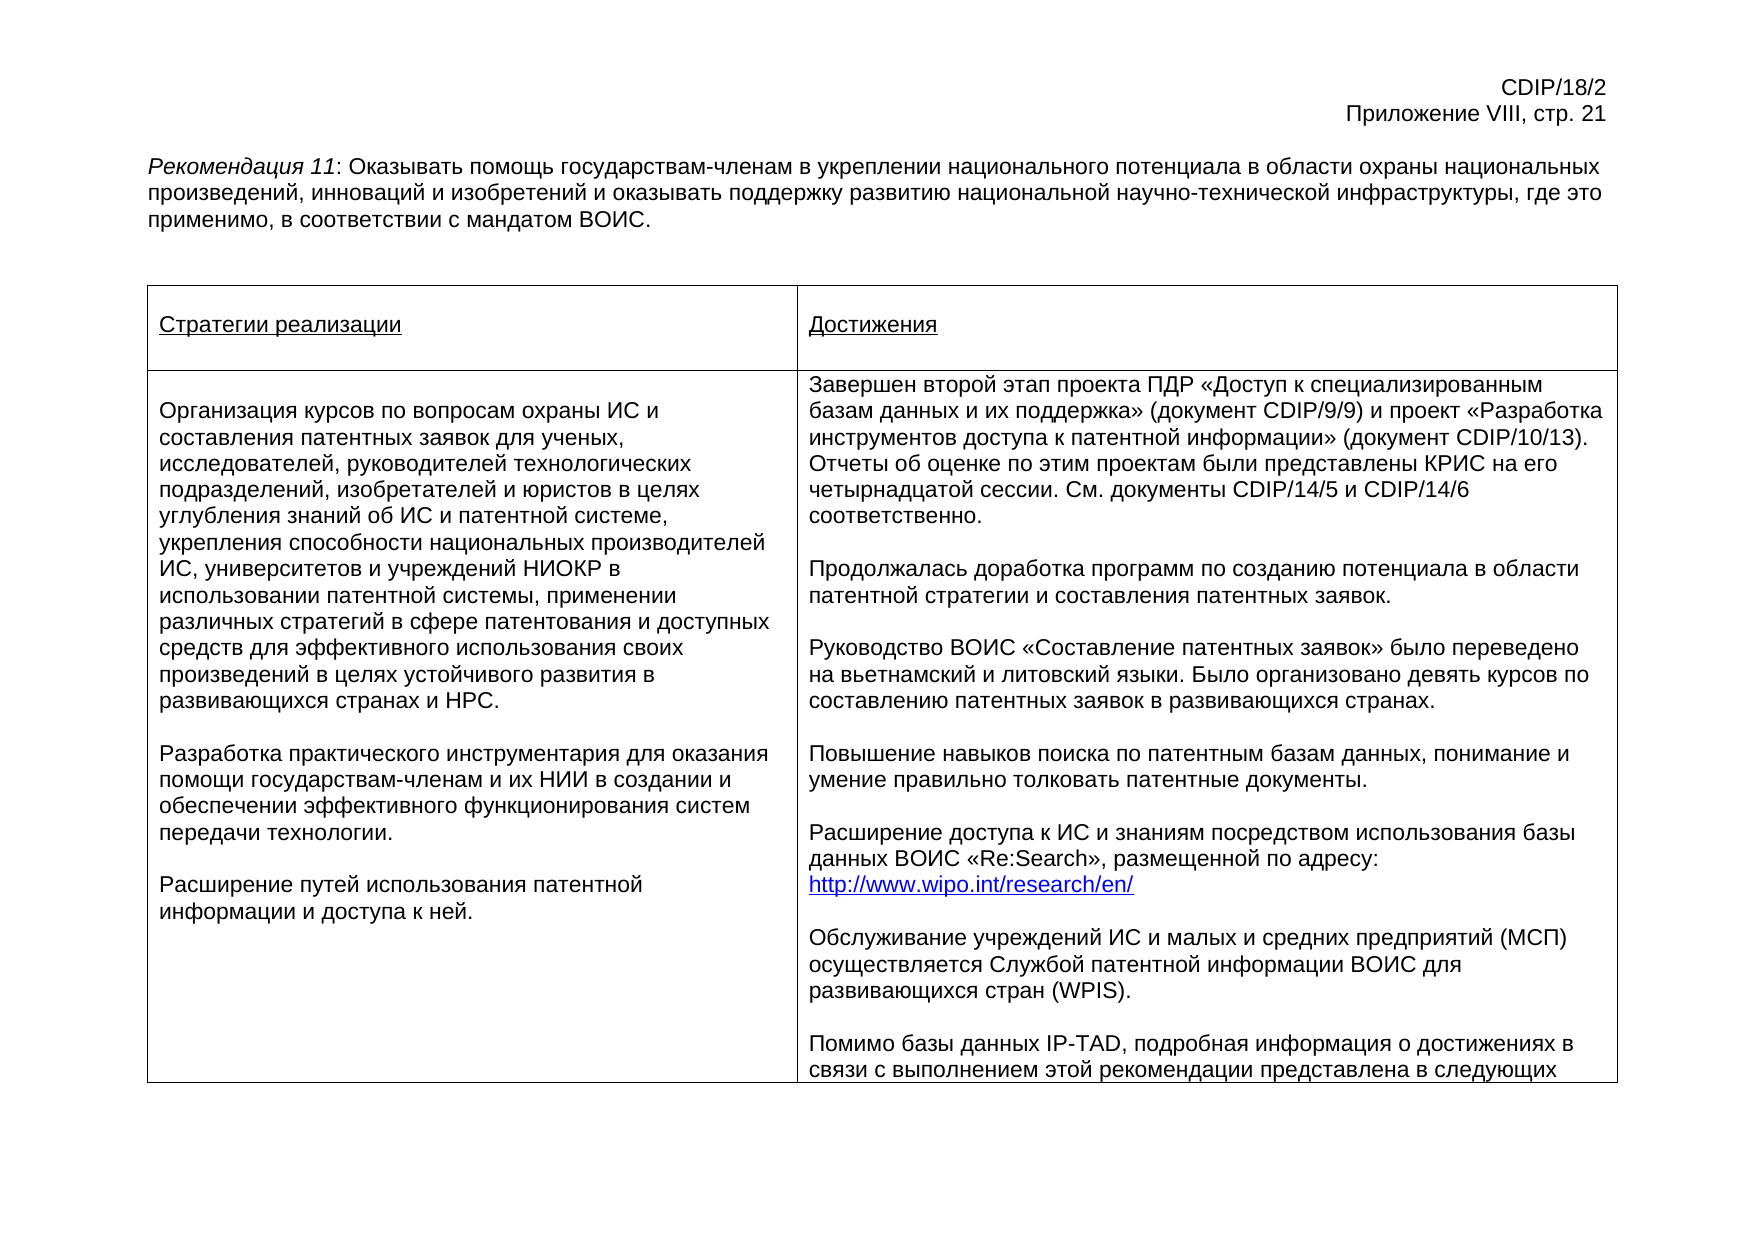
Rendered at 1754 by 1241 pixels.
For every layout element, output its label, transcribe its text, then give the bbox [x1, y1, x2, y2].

text Рекомендация 11: Оказывать помощь государствам-членам в укреплении национального потенциала в области охраны национальных произведений, инноваций и изобретений и оказывать поддержку развитию национальной научно-технической инфраструктуры, где это применимо, в соответствии с мандатом ВОИС. [148, 153, 1606, 232]
table_header Достижения [798, 286, 1617, 370]
table_header Стратегии реализации [148, 286, 797, 370]
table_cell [148, 371, 797, 1082]
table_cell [798, 371, 1617, 1082]
